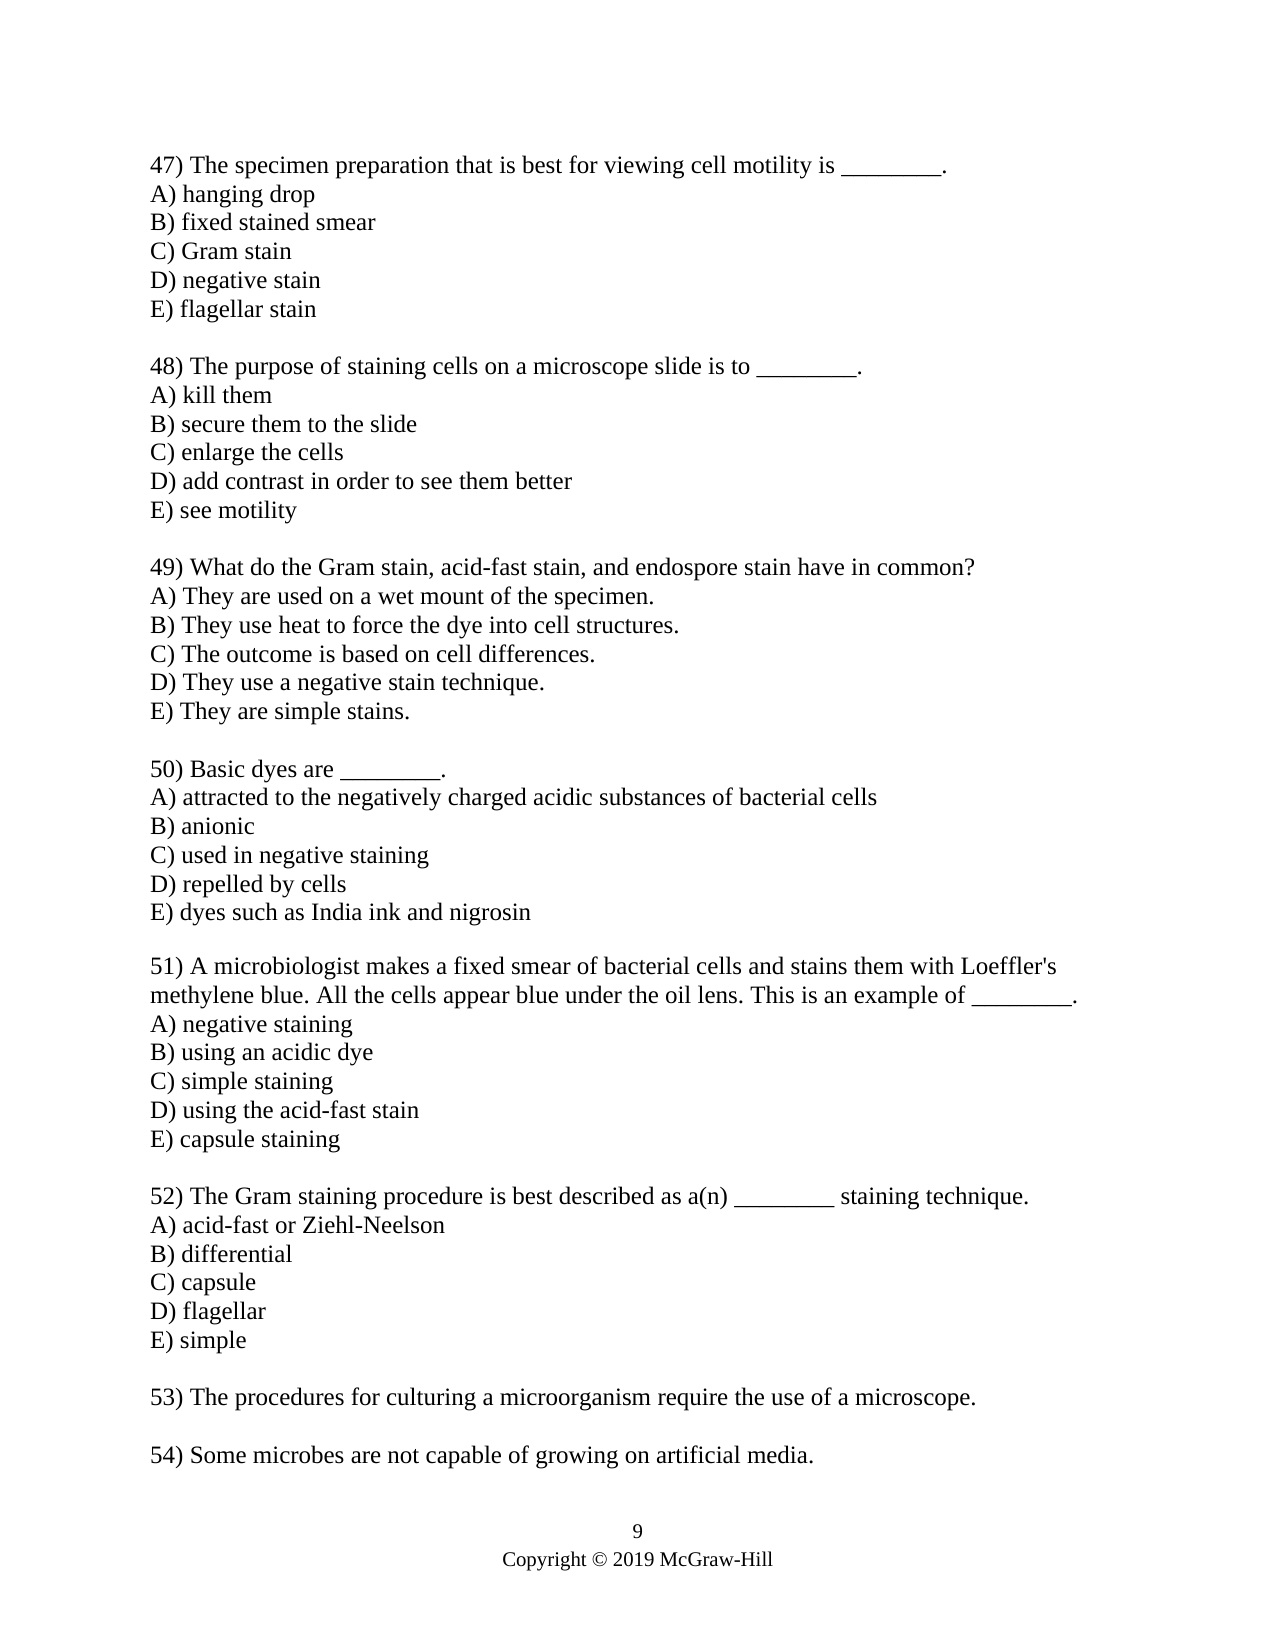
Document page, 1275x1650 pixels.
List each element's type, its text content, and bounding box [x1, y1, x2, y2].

text C) The outcome is based on cell differences. [150, 639, 1125, 667]
text A) acid-fast or Ziehl-Neelson [150, 1210, 1125, 1239]
text B) anionic [150, 811, 1125, 840]
text 50) Basic dyes are ________. [150, 754, 1125, 782]
text A) hanging drop [150, 179, 1125, 207]
text 53) The procedures for culturing a microorganism require the use of a microscope. [150, 1382, 1125, 1411]
text D) repelled by cells [150, 869, 1125, 897]
text B) secure them to the slide [150, 409, 1125, 437]
text 54) Some microbes are not capable of growing on artificial media. [150, 1440, 1125, 1469]
text A) They are used on a wet mount of the specimen. [150, 581, 1125, 610]
text D) negative stain [150, 265, 1125, 294]
text C) enlarge the cells [150, 437, 1125, 466]
text E) flagellar stain [150, 294, 1125, 322]
text 48) The purpose of staining cells on a microscope slide is to ________. [150, 351, 1125, 380]
text E) see motility [150, 495, 1125, 524]
text B) using an acidic dye [150, 1037, 1125, 1066]
text C) Gram stain [150, 236, 1125, 265]
text E) capsule staining [150, 1124, 1125, 1152]
text B) They use heat to force the dye into cell structures. [150, 610, 1125, 639]
text A) kill them [150, 380, 1125, 409]
text B) fixed stained smear [150, 207, 1125, 236]
text 47) The specimen preparation that is best for viewing cell motility is ________. [150, 150, 1125, 179]
text A) attracted to the negatively charged acidic substances of bacterial cells [150, 782, 1125, 811]
text C) used in negative staining [150, 840, 1125, 869]
text 49) What do the Gram stain, acid-fast stain, and endospore stain have in common? [150, 552, 1125, 581]
text C) capsule [150, 1267, 1125, 1296]
text B) differential [150, 1239, 1125, 1267]
text D) flagellar [150, 1296, 1125, 1325]
text E) dyes such as India ink and nigrosin [150, 897, 1125, 926]
text A) negative staining [150, 1009, 1125, 1037]
text E) They are simple stains. [150, 696, 1125, 725]
text C) simple staining [150, 1066, 1125, 1095]
text D) using the acid-fast stain [150, 1095, 1125, 1124]
text D) add contrast in order to see them better [150, 466, 1125, 495]
text D) They use a negative stain technique. [150, 667, 1125, 696]
text 51) A microbiologist makes a fixed smear of bacterial cells and stains them with Loeffler's methylene blue. All the cells appear blue under the oil lens. This is an example of ________. [150, 951, 1125, 1009]
text E) simple [150, 1325, 1125, 1354]
text 52) The Gram staining procedure is best described as a(n) ________ staining technique. [150, 1181, 1125, 1210]
